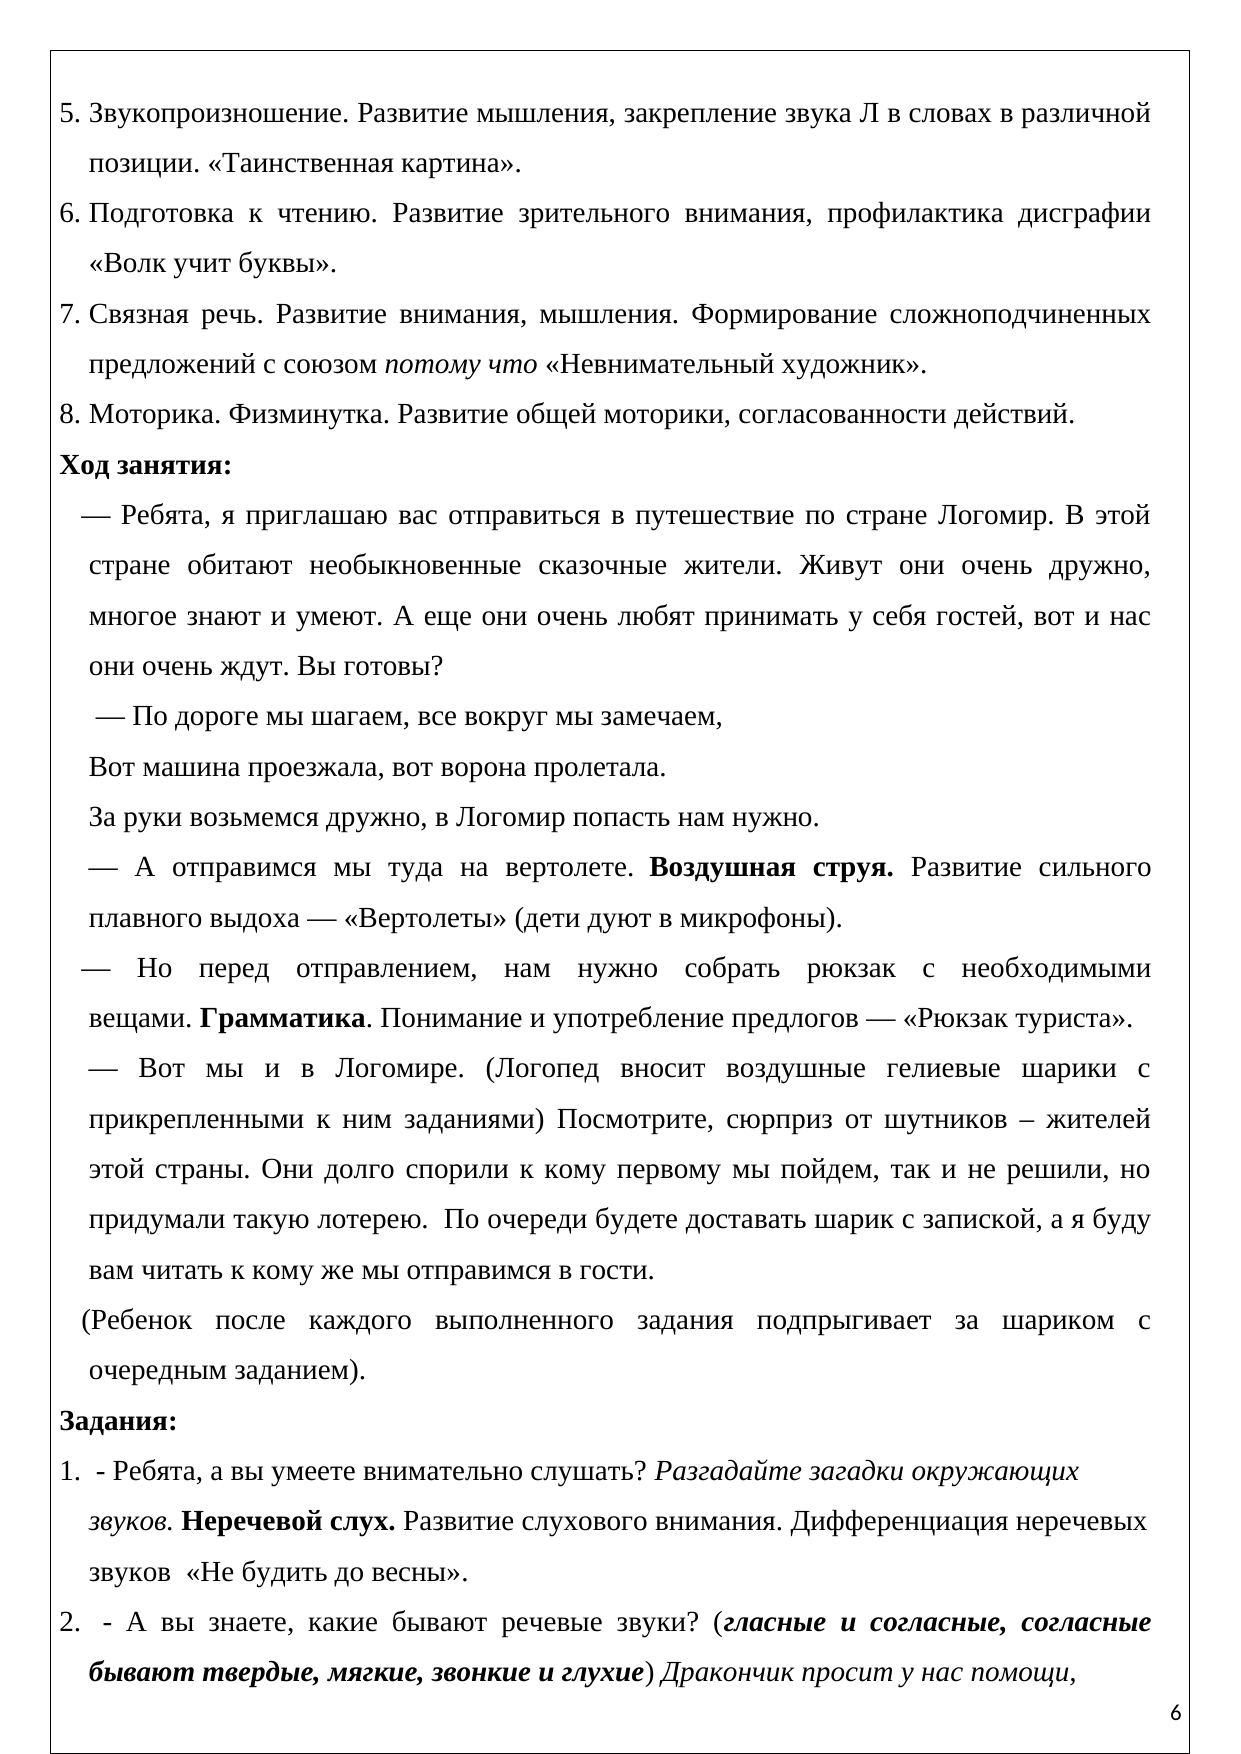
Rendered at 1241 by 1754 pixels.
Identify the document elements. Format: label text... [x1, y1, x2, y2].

text — Ребята, я приглашаю вас отправиться в путешествие по стране Логомир. В этой стране обитают необыкновенные сказочные жители. Живут они очень дружно, многое знают и умеют. А еще они очень любят принимать у себя гостей, вот и нас они очень ждут. Вы готовы? [59, 497, 1152, 682]
text Задания: [59, 1403, 1152, 1436]
text — Но перед отправлением, нам нужно собрать рюкзак с необходимыми вещами. Грамматика. Понимание и употребление предлогов — «Рюкзак туриста». [59, 950, 1152, 1034]
text Ход занятия: [59, 447, 1152, 480]
text За руки возьмемся дружно, в Логомир попасть нам нужно. [59, 799, 1152, 833]
text — Вот мы и в Логомире. (Логопед вносит воздушные гелиевые шарики с прикрепленными к ним заданиями) Посмотрите, сюрприз от шутников – жителей этой страны. Они долго спорили к кому первому мы пойдем, так и не решили, но придумали такую лотерею. По очереди будете доставать шарик с запиской, а я буду вам читать к кому же мы отправимся в гости. [59, 1051, 1152, 1285]
text — По дороге мы шагаем, все вокруг мы замечаем, [59, 698, 1152, 732]
text (Ребенок после каждого выполненного задания подпрыгивает за шариком с очередным заданием). [59, 1302, 1152, 1386]
list Подготовка к чтению. Развитие зрительного внимания, профилактика дисграфии «Волк учит буквы». [59, 195, 1152, 279]
list Моторика. Физминутка. Развитие общей моторики, согласованности действий. [59, 397, 1152, 430]
text — А отправимся мы туда на вертолете. Воздушная струя. Развитие сильного плавного выдоха — «Вертолеты» (дети дуют в микрофоны). [59, 849, 1152, 933]
text 1. - Ребята, а вы умеете внимательно слушать? Разгадайте загадки окружающих звуков. Неречевой слух. Развитие слухового внимания. Дифференциация неречевых звуков «Не будить до весны». [59, 1453, 1152, 1587]
text Вот машина проезжала, вот ворона пролетала. [59, 749, 1152, 782]
text 2. - А вы знаете, какие бывают речевые звуки? (гласные и согласные, согласные бывают твердые, мягкие, звонкие и глухие) Дракончик просит у нас помощи, [59, 1604, 1152, 1688]
list Связная речь. Развитие внимания, мышления. Формирование сложноподчиненных предложений с союзом потому что «Невнимательный художник». [59, 296, 1152, 380]
list Звукопроизношение. Развитие мышления, закрепление звука Л в словах в различной позиции. «Таинственная картина». [59, 95, 1152, 178]
